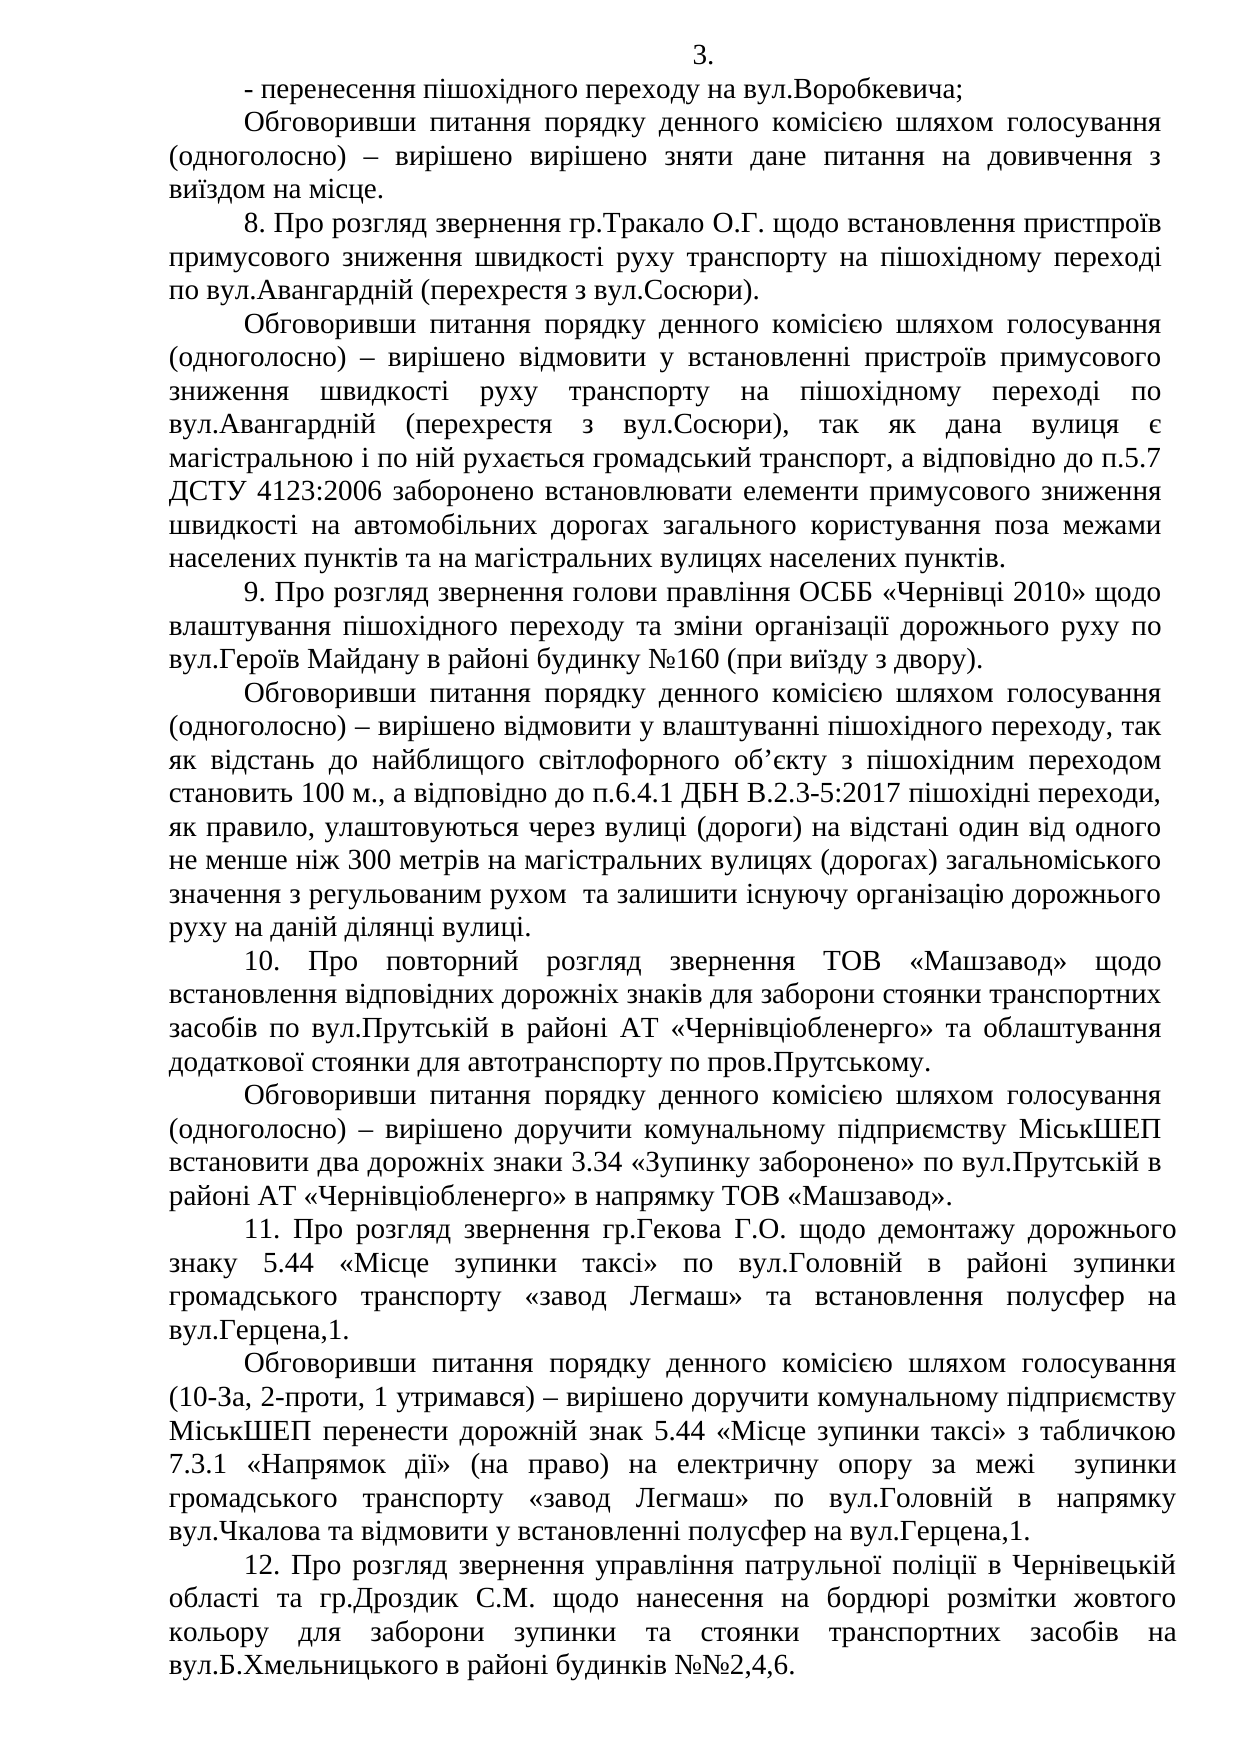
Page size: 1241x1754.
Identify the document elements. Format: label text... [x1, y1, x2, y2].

text Обговоривши питання порядку денного комісією шляхом голосування (одноголосно) – вирішено відмовити у влаштуванні пішохідного переходу, так як відстань до найблищого світлофорного об’єкту з пішохідним переходом становить ., а відповідно до п.6.4.1 ДБН В.2.3-5:2017 пішохідні переходи, як правило, улаштовуються через вулиці (дороги) на відстані один від одного не менше ніж 300 метрів на магістральних вулицях (дорогах) загальноміського значення з регульованим рухом та залишити існуючу організацію дорожнього руху на даній ділянці вулиці. [169, 675, 1162, 943]
text Обговоривши питання порядку денного комісією шляхом голосування (одноголосно) – вирішено відмовити у встановленні пристроїв примусового зниження швидкості руху транспорту на пішохідному переході по вул.Авангардній (перехрестя з вул.Сосюри), так як дана вулиця є магістральною і по ній рухається громадський транспорт, а відповідно до п.5.7 ДСТУ 4123:2006 заборонено встановлювати елементи примусового зниження швидкості на автомобільних дорогах загального користування поза межами населених пунктів та на магістральних вулицях населених пунктів. [169, 306, 1162, 574]
text 8. Про розгляд звернення гр.Тракало О.Г. щодо встановлення пристпроїв примусового зниження швидкості руху транспорту на пішохідному переході по вул.Авангардній (перехрестя з вул.Сосюри). [169, 205, 1162, 306]
text 10. Про повторний розгляд звернення ТОВ «Машзавод» щодо встановлення відповідних дорожніх знаків для заборони стоянки транспортних засобів по вул.Прутській в районі АТ «Чернівціобленерго» та облаштування додаткової стоянки для автотранспорту по пров.Прутському. [169, 943, 1162, 1077]
title 11. Про розгляд звернення гр.Гекова Г.О. щодо демонтажу дорожнього знаку 5.44 «Місце зупинки таксі» по вул.Головній в районі зупинки громадського транспорту «завод Легмаш» та встановлення полусфер на вул.Герцена,1. [169, 1211, 1177, 1346]
title Обговоривши питання порядку денного комісією шляхом голосування (10-За, 2-проти, 1 утримався) – вирішено доручити комунальному підприємству МіськШЕП перенести дорожній знак 5.44 «Місце зупинки таксі» з табличкою 7.3.1 «Напрямок дії» (на право) на електричну опору за межі зупинки громадського транспорту «завод Легмаш» по вул.Головній в напрямку вул.Чкалова та відмовити у встановленні полусфер на вул.Герцена,1. [169, 1346, 1177, 1547]
text - перенесення пішохідного переходу на вул.Воробкевича; [169, 71, 1162, 104]
text 9. Про розгляд звернення голови правління ОСББ «Чернівці 2010» щодо влаштування пішохідного переходу та зміни організації дорожнього руху по вул.Героїв Майдану в районі будинку №160 (при виїзду з двору). [169, 574, 1162, 675]
title 12. Про розгляд звернення управління патрульної поліції в Чернівецькій області та гр.Дроздик С.М. щодо нанесення на бордюрі розмітки жовтого кольору для заборони зупинки та стоянки транспортних засобів на вул.Б.Хмельницького в районі будинків №№2,4,6. [169, 1547, 1177, 1681]
text 3. [169, 37, 1162, 71]
text Обговоривши питання порядку денного комісією шляхом голосування (одноголосно) – вирішено доручити комунальному підприємству МіськШЕП встановити два дорожніх знаки 3.34 «Зупинку заборонено» по вул.Прутській в районі АТ «Чернівціобленерго» в напрямку ТОВ «Машзавод». [169, 1077, 1162, 1211]
